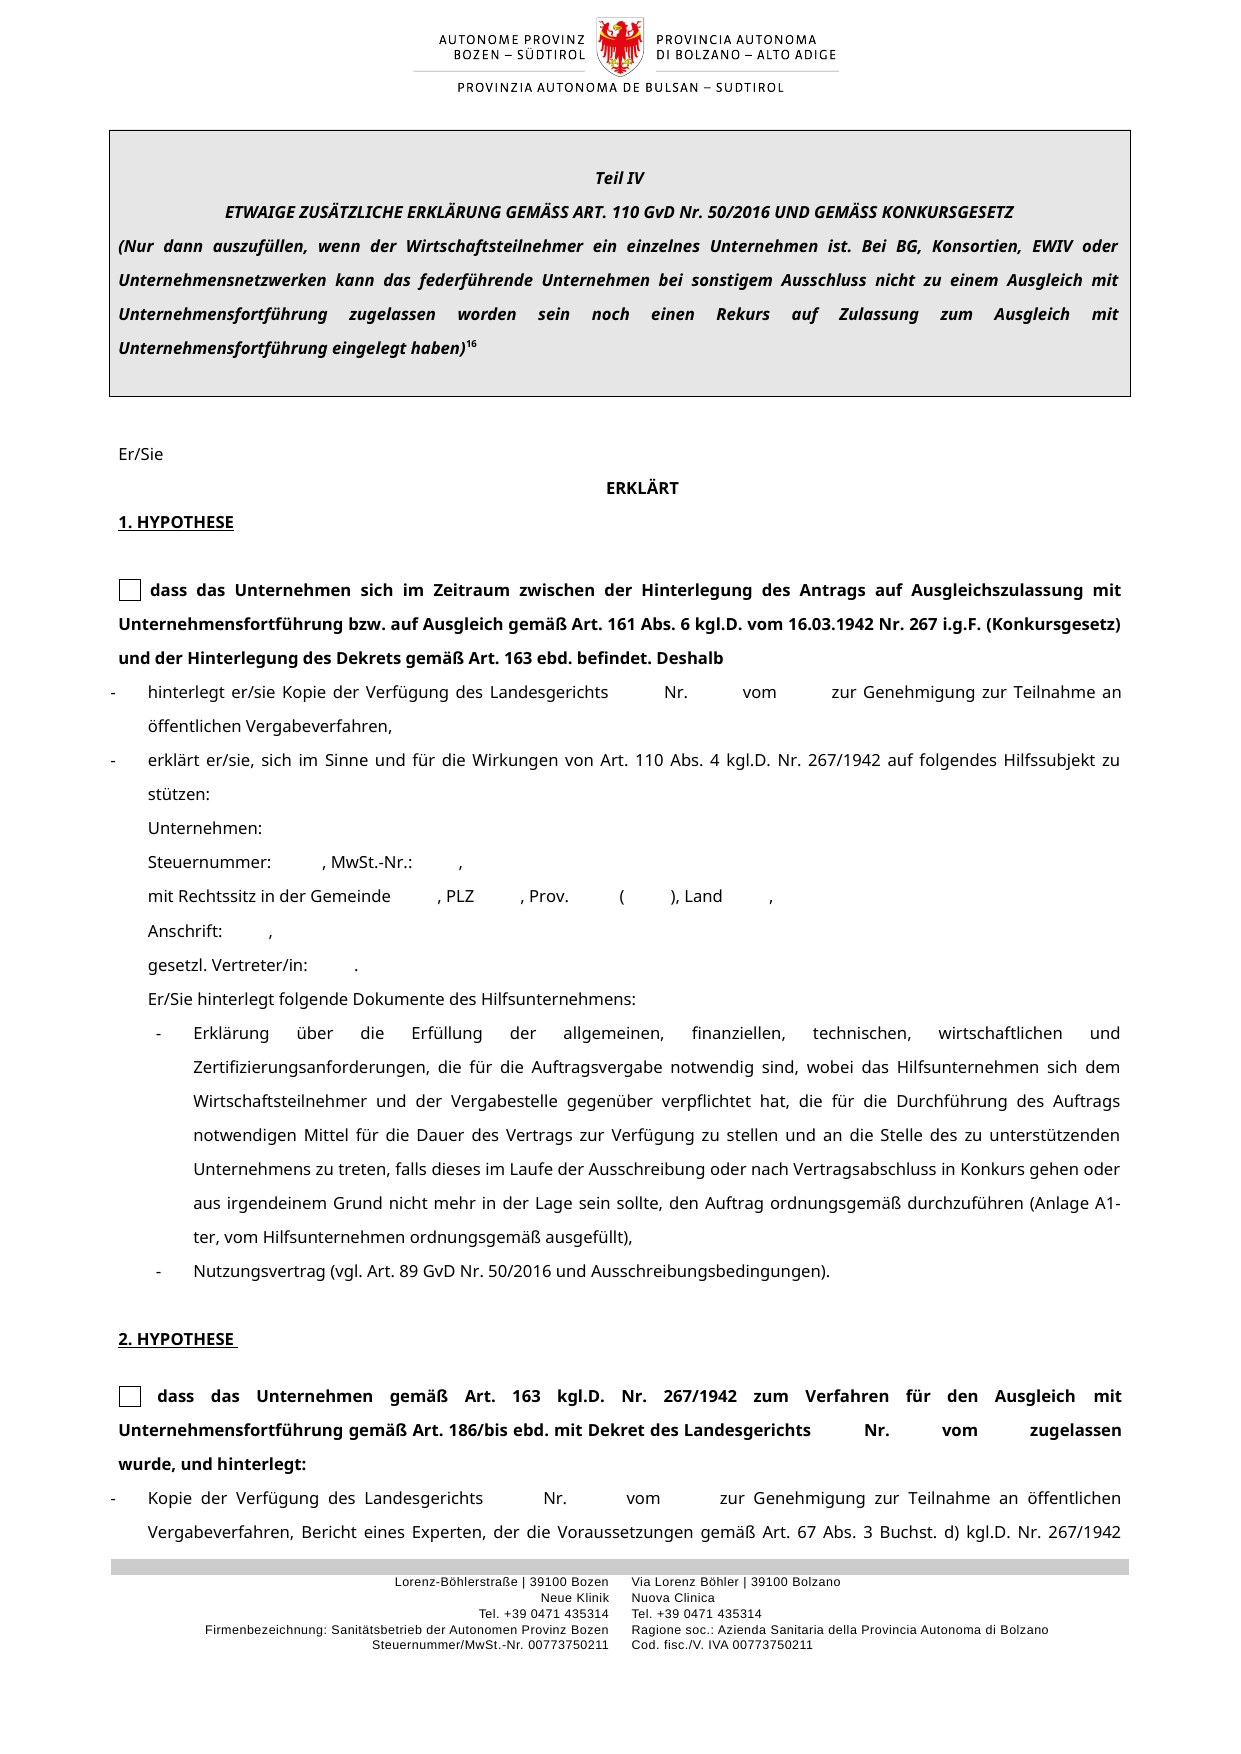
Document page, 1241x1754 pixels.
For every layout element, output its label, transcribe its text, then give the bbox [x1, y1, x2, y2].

text Unternehmen: [148, 817, 1122, 840]
picture [206, 0, 1034, 107]
text Er/Sie hinterlegt folgende Dokumente des Hilfsunternehmens: [118, 987, 1122, 1010]
text Er/Sie [118, 442, 1122, 465]
text dass das Unternehmen sich im Zeitraum zwischen der Hinterlegung des Antrags auf Ausgleichszulassung mit Unternehmensfortführung bzw. auf Ausgleich gemäß Art. 161 Abs. 6 kgl.D. vom 16.03.1942 Nr. 267 i.g.F. (Konkursgesetz) und der Hinterlegung des Dekrets gemäß Art. 163 ebd. befindet. Deshalb [118, 578, 1122, 669]
list erklärt er/sie, sich im Sinne und für die Wirkungen von Art. 110 Abs. 4 kgl.D. Nr. 267/1942 auf folgendes Hilfssubjekt zu stützen: [110, 749, 1122, 806]
text Steuernummer: , MwSt.-Nr.: , [118, 851, 1122, 874]
list Nutzungsvertrag (vgl. Art. 89 GvD Nr. 50/2016 und Ausschreibungsbedingungen). [156, 1260, 1122, 1282]
text gesetzl. Vertreter/in: . [118, 953, 1122, 976]
text (Nur dann auszufüllen, wenn der Wirtschaftsteilnehmer ein einzelnes Unternehmen ist. Bei BG, Konsortien, EWIV oder Unternehmensnetzwerken kann das federführende Unternehmen bei sonstigem Ausschluss nicht zu einem Ausgleich mit Unternehmensfortführung zugelassen worden sein noch einen Rekurs auf Zulassung zum Ausgleich mit Unternehmensfortführung eingelegt haben) [110, 232, 1130, 360]
text ETWAIGE ZUSÄTZLICHE ERKLÄRUNG GEMÄSS ART. 110 GvD Nr. 50/2016 UND GEMÄSS KONKURSGESETZ [110, 198, 1130, 223]
list hinterlegt er/sie Kopie der Verfügung des Landesgerichts Nr. vom zur Genehmigung zur Teilnahme an öffentlichen Vergabeverfahren, [110, 681, 1122, 737]
text Anschrift: , [118, 919, 1122, 942]
text ERKLÄRT [162, 476, 1122, 499]
list Erklärung über die Erfüllung der allgemeinen, finanziellen, technischen, wirtschaftlichen und Zertifizierungsanforderungen, die für die Auftragsvergabe notwendig sind, wobei das Hilfsunternehmen sich dem Wirtschaftsteilnehmer und der Vergabestelle gegenüber verpflichtet hat, die für die Durchführung des Auftrags notwendigen Mittel für die Dauer des Vertrags zur Verfügung zu stellen und an die Stelle des zu unterstützenden Unternehmens zu treten, falls dieses im Laufe der Ausschreibung oder nach Vertragsabschluss in Konkurs gehen oder aus irgendeinem Grund nicht mehr in der Lage sein sollte, den Auftrag ordnungsgemäß durchzuführen (Anlage A1-ter, vom Hilfsunternehmen ordnungsgemäß ausgefüllt), [156, 1021, 1122, 1248]
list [110, 1487, 1122, 1544]
text Teil IV [110, 163, 1130, 189]
text 2. HYPOTHESE [118, 1328, 1122, 1351]
text 1. HYPOTHESE [118, 510, 1122, 533]
text dass das Unternehmen gemäß Art. 163 kgl.D. Nr. 267/1942 zum Verfahren für den Ausgleich mit Unternehmensfortführung gemäß Art. 186/bis ebd. mit Dekret des Landesgerichts Nr. vom zugelassen wurde, und hinterlegt: [118, 1385, 1122, 1476]
text mit Rechtssitz in der Gemeinde , PLZ , Prov. ( ), Land , [118, 885, 1122, 908]
